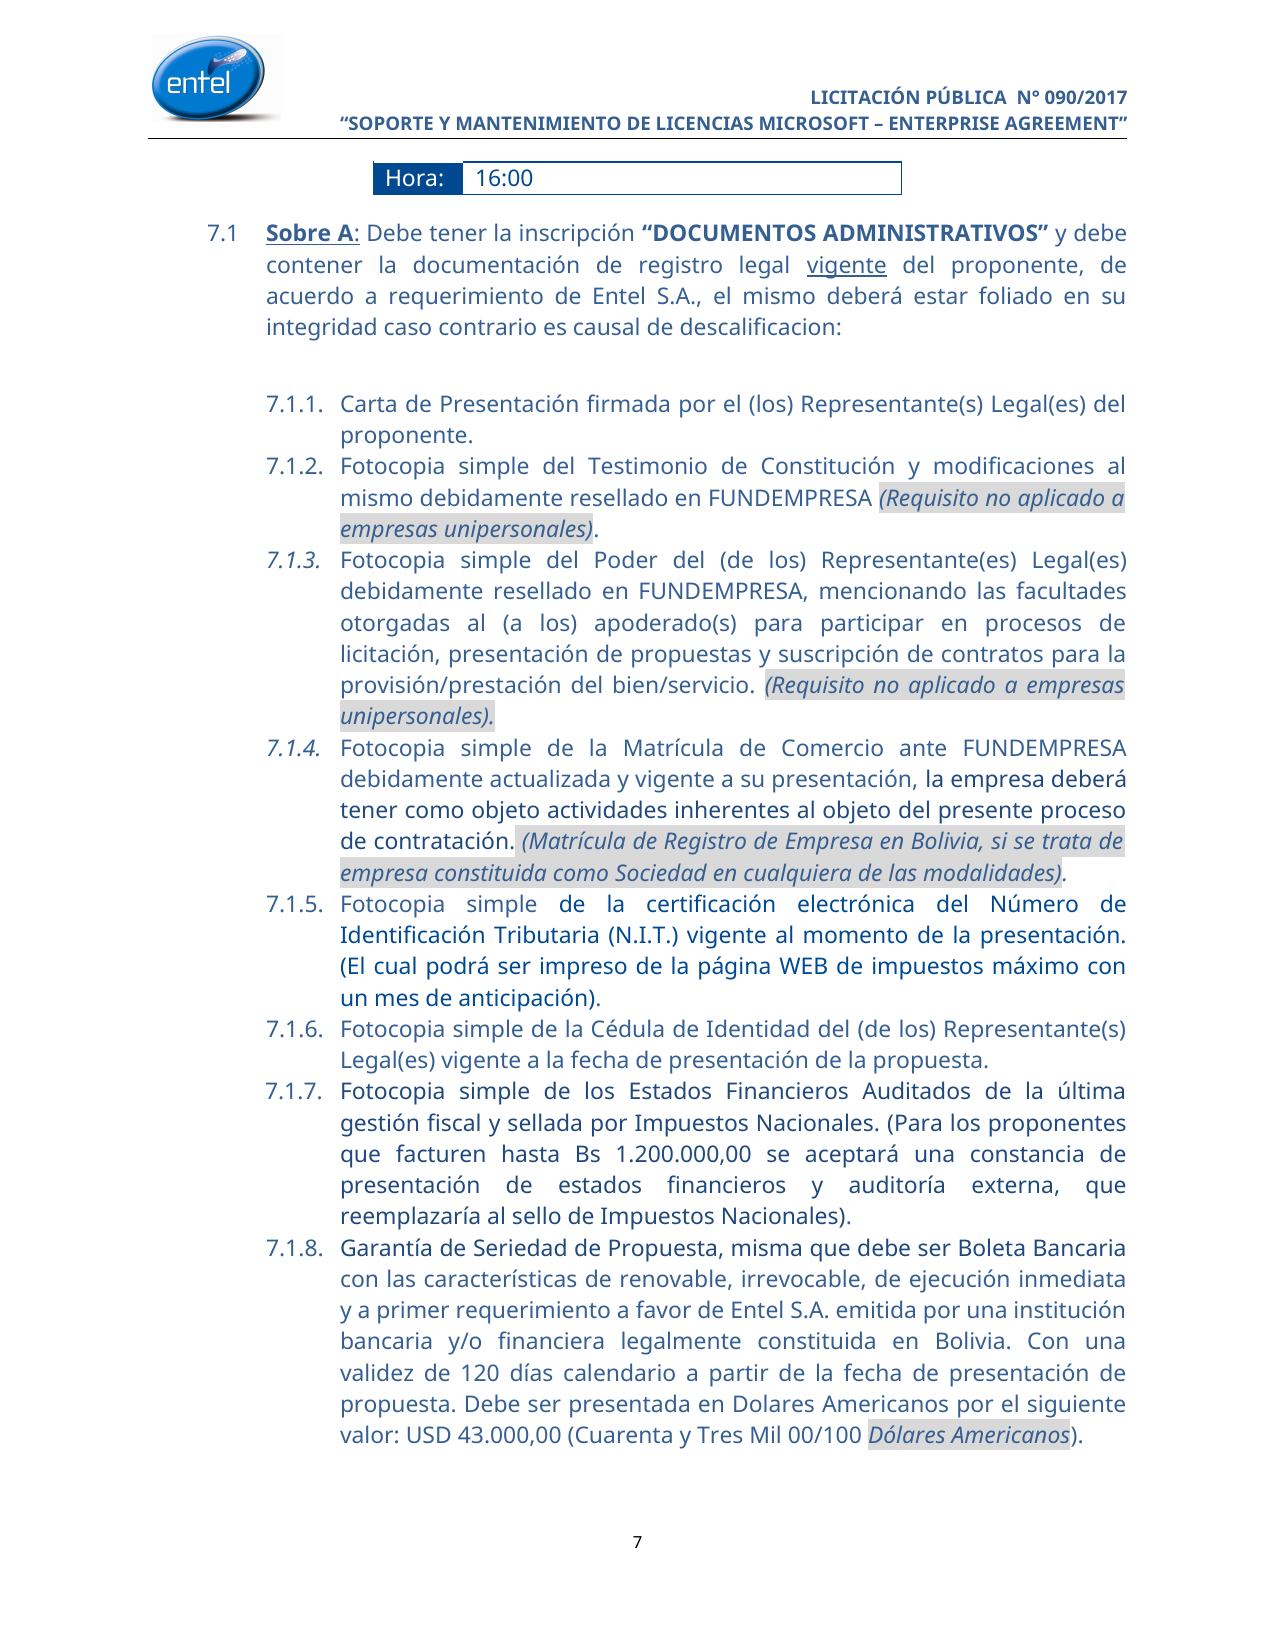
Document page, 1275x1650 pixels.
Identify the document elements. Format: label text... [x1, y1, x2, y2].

list Fotocopia simple de la Cédula de Identidad del (de los) Representante(s) Legal(es) vigente a la fecha de presentación de la propuesta. [266, 1013, 1127, 1075]
list Carta de Presentación firmada por el (los) Representante(s) Legal(es) del proponente. [266, 388, 1127, 450]
table_cell Hora: [374, 163, 463, 194]
list Fotocopia simple del Testimonio de Constitución y modificaciones al mismo debidamente resellado en FUNDEMPRESA (Requisito no aplicado a empresas unipersonales). [266, 450, 1127, 544]
list Sobre A: Debe tener la inscripción “DOCUMENTOS ADMINISTRATIVOS” y debe contener la documentación de registro legal vigente del proponente, de acuerdo a requerimiento de Entel S.A., el mismo deberá estar foliado en su integridad caso contrario es causal de descalificacion: [207, 217, 1127, 342]
picture [151, 34, 282, 122]
list Fotocopia simple de la certificación electrónica del Número de Identificación Tributaria (N.I.T.) vigente al momento de la presentación. (El cual podrá ser impreso de la página WEB de impuestos máximo con un mes de anticipación). [266, 888, 1127, 1013]
list Fotocopia simple de la Matrícula de Comercio ante FUNDEMPRESA debidamente actualizada y vigente a su presentación, la empresa deberá tener como objeto actividades inherentes al objeto del presente proceso de contratación. (Matrícula de Registro de Empresa en Bolivia, si se trata de empresa constituida como Sociedad en cualquiera de las modalidades). [266, 732, 1127, 888]
list Fotocopia simple de los Estados Financieros Auditados de la última gestión fiscal y sellada por Impuestos Nacionales. (Para los proponentes que facturen hasta Bs 1.200.000,00 se aceptará una constancia de presentación de estados financieros y auditoría externa, que reemplazaría al sello de Impuestos Nacionales). [265, 1075, 1127, 1232]
list Garantía de Seriedad de Propuesta, misma que debe ser Boleta Bancaria con las características de renovable, irrevocable, de ejecución inmediata y a primer requerimiento a favor de Entel S.A. emitida por una institución bancaria y/o financiera legalmente constituida en Bolivia. Con una validez de 120 días calendario a partir de la fecha de presentación de propuesta. Debe ser presentada en Dolares Americanos por el siguiente valor: USD 43.000,00 (Cuarenta y Tres Mil 00/100 Dólares Americanos). [266, 1232, 1127, 1450]
table_cell 16:00 [464, 163, 901, 194]
list Fotocopia simple del Poder del (de los) Representante(es) Legal(es) debidamente resellado en FUNDEMPRESA, mencionando las facultades otorgadas al (a los) apoderado(s) para participar en procesos de licitación, presentación de propuestas y suscripción de contratos para la provisión/prestación del bien/servicio. (Requisito no aplicado a empresas unipersonales). [266, 544, 1127, 732]
